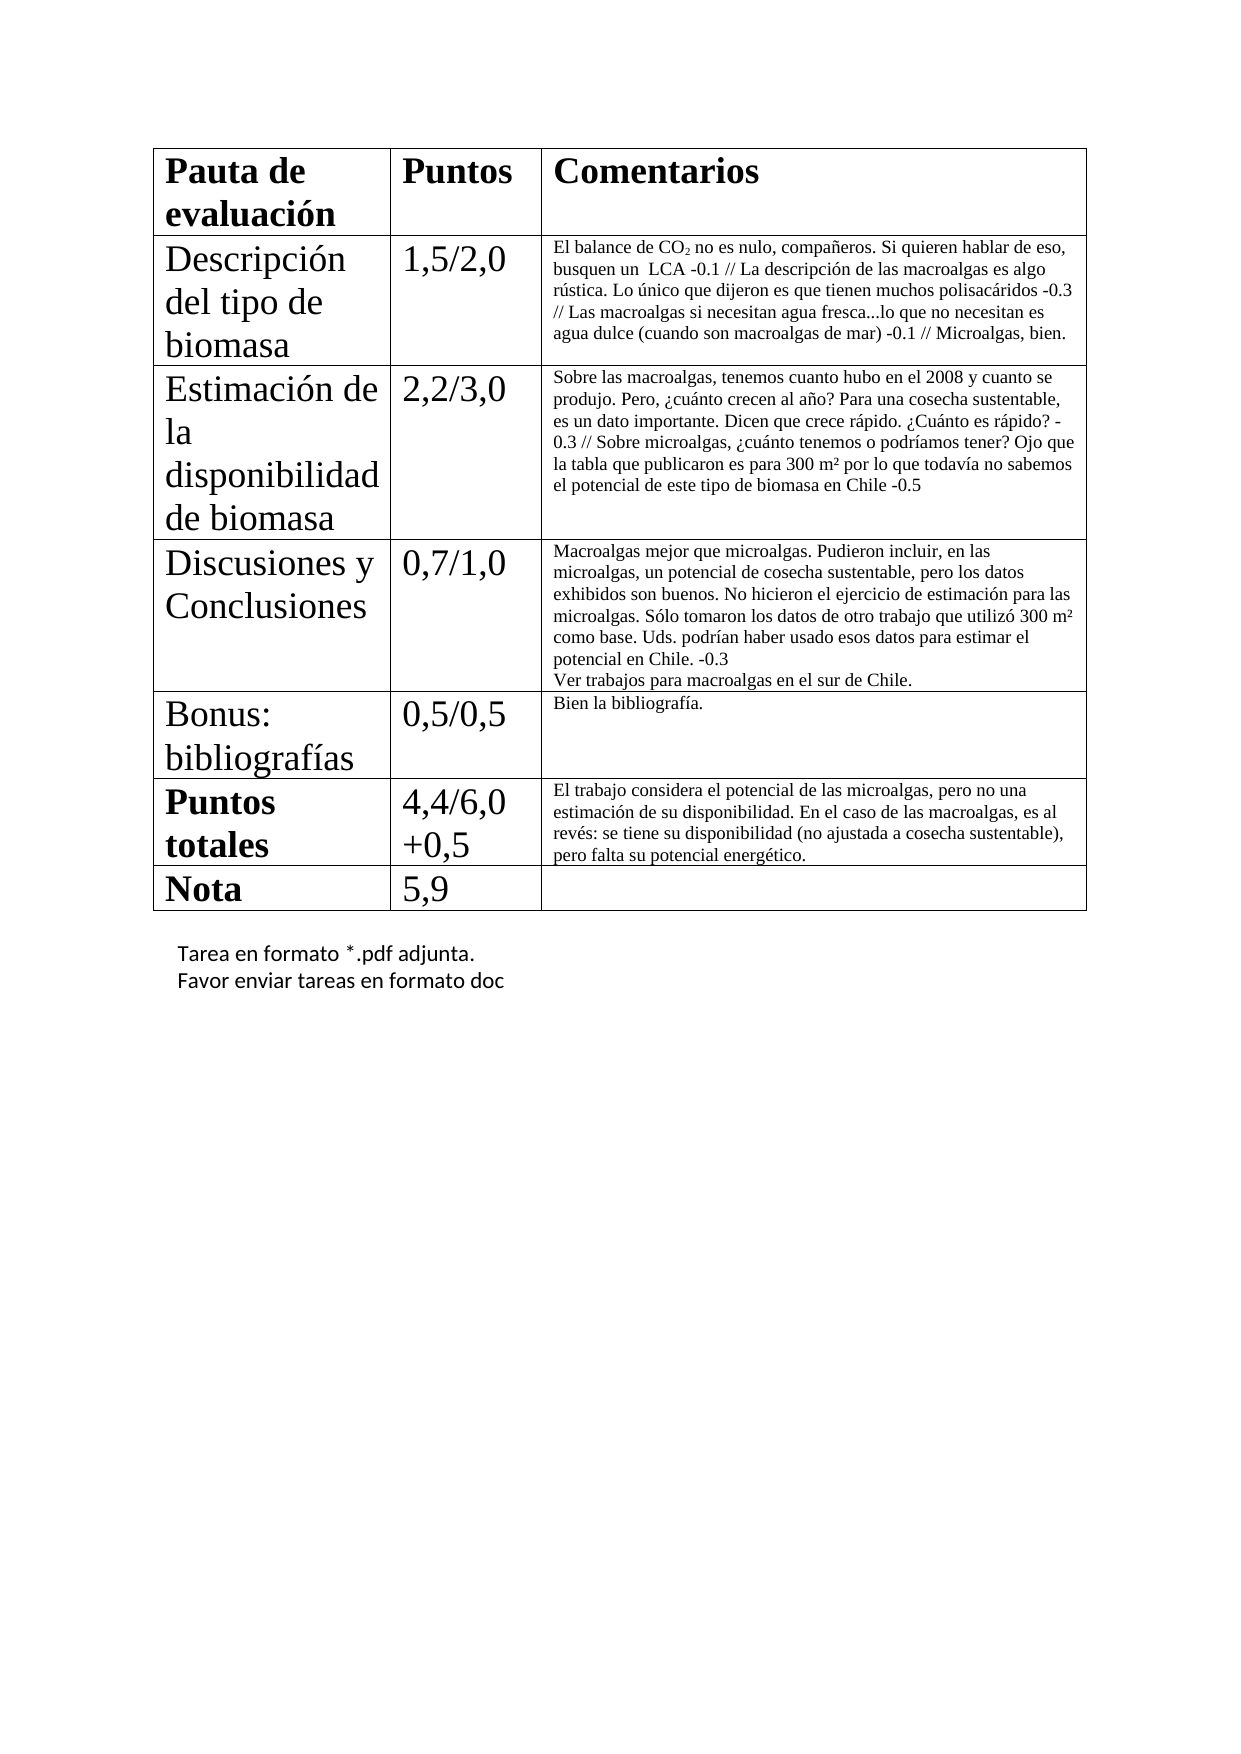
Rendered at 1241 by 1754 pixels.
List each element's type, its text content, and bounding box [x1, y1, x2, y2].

table_cell El balance de CO2 no es nulo, compañeros. Si quieren hablar de eso, busquen un LCA -0.1 // La descripción de las macroalgas es algo rústica. Lo único que dijeron es que tienen muchos polisacáridos -0.3 // Las macroalgas si necesitan agua fresca...lo que no necesitan es agua dulce (cuando son macroalgas de mar) -0.1 // Microalgas, bien. [542, 236, 1086, 365]
table_cell Discusiones y Conclusiones [154, 540, 390, 691]
text Tarea en formato *.pdf adjunta. [177, 939, 1063, 967]
table_cell Bien la bibliografía. [542, 692, 1086, 778]
table_cell 2,2/3,0 [391, 366, 541, 539]
table_cell 0,5/0,5 [391, 692, 541, 778]
text Favor enviar tareas en formato doc [177, 967, 1063, 995]
table_cell El trabajo considera el potencial de las microalgas, pero no una estimación de su disponibilidad. En el caso de las macroalgas, es al revés: se tiene su disponibilidad (no ajustada a cosecha sustentable), pero falta su potencial energético. [542, 779, 1086, 865]
table_header Comentarios [542, 149, 1086, 235]
table_header Puntos [391, 149, 541, 235]
table_cell Sobre las macroalgas, tenemos cuanto hubo en el 2008 y cuanto se produjo. Pero, ¿cuánto crecen al año? Para una cosecha sustentable, es un dato importante. Dicen que crece rápido. ¿Cuánto es rápido? -0.3 // Sobre microalgas, ¿cuánto tenemos o podríamos tener? Ojo que la tabla que publicaron es para 300 m² por lo que todavía no sabemos el potencial de este tipo de biomasa en Chile -0.5 [542, 366, 1086, 539]
table_cell Nota [154, 866, 390, 909]
table_header Pauta de evaluación [154, 149, 390, 235]
table_cell Macroalgas mejor que microalgas. Pudieron incluir, en las microalgas, un potencial de cosecha sustentable, pero los datos exhibidos son buenos. No hicieron el ejercicio de estimación para las microalgas. Sólo tomaron los datos de otro trabajo que utilizó 300 m² como base. Uds. podrían haber usado esos datos para estimar el potencial en Chile. -0.3 Ver trabajos para macroalgas en el sur de Chile. [542, 540, 1086, 691]
table_cell 0,7/1,0 [391, 540, 541, 691]
table_cell 4,4/6,0 +0,5 [391, 779, 541, 865]
table_cell 5,9 [391, 866, 541, 909]
table_cell 1,5/2,0 [391, 236, 541, 365]
table_cell Estimación de la disponibilidad de biomasa [154, 366, 390, 539]
table_cell [542, 866, 1086, 909]
table_cell Puntos totales [154, 779, 390, 865]
table_cell Bonus: bibliografías [154, 692, 390, 778]
table_cell Descripción del tipo de biomasa [154, 236, 390, 365]
